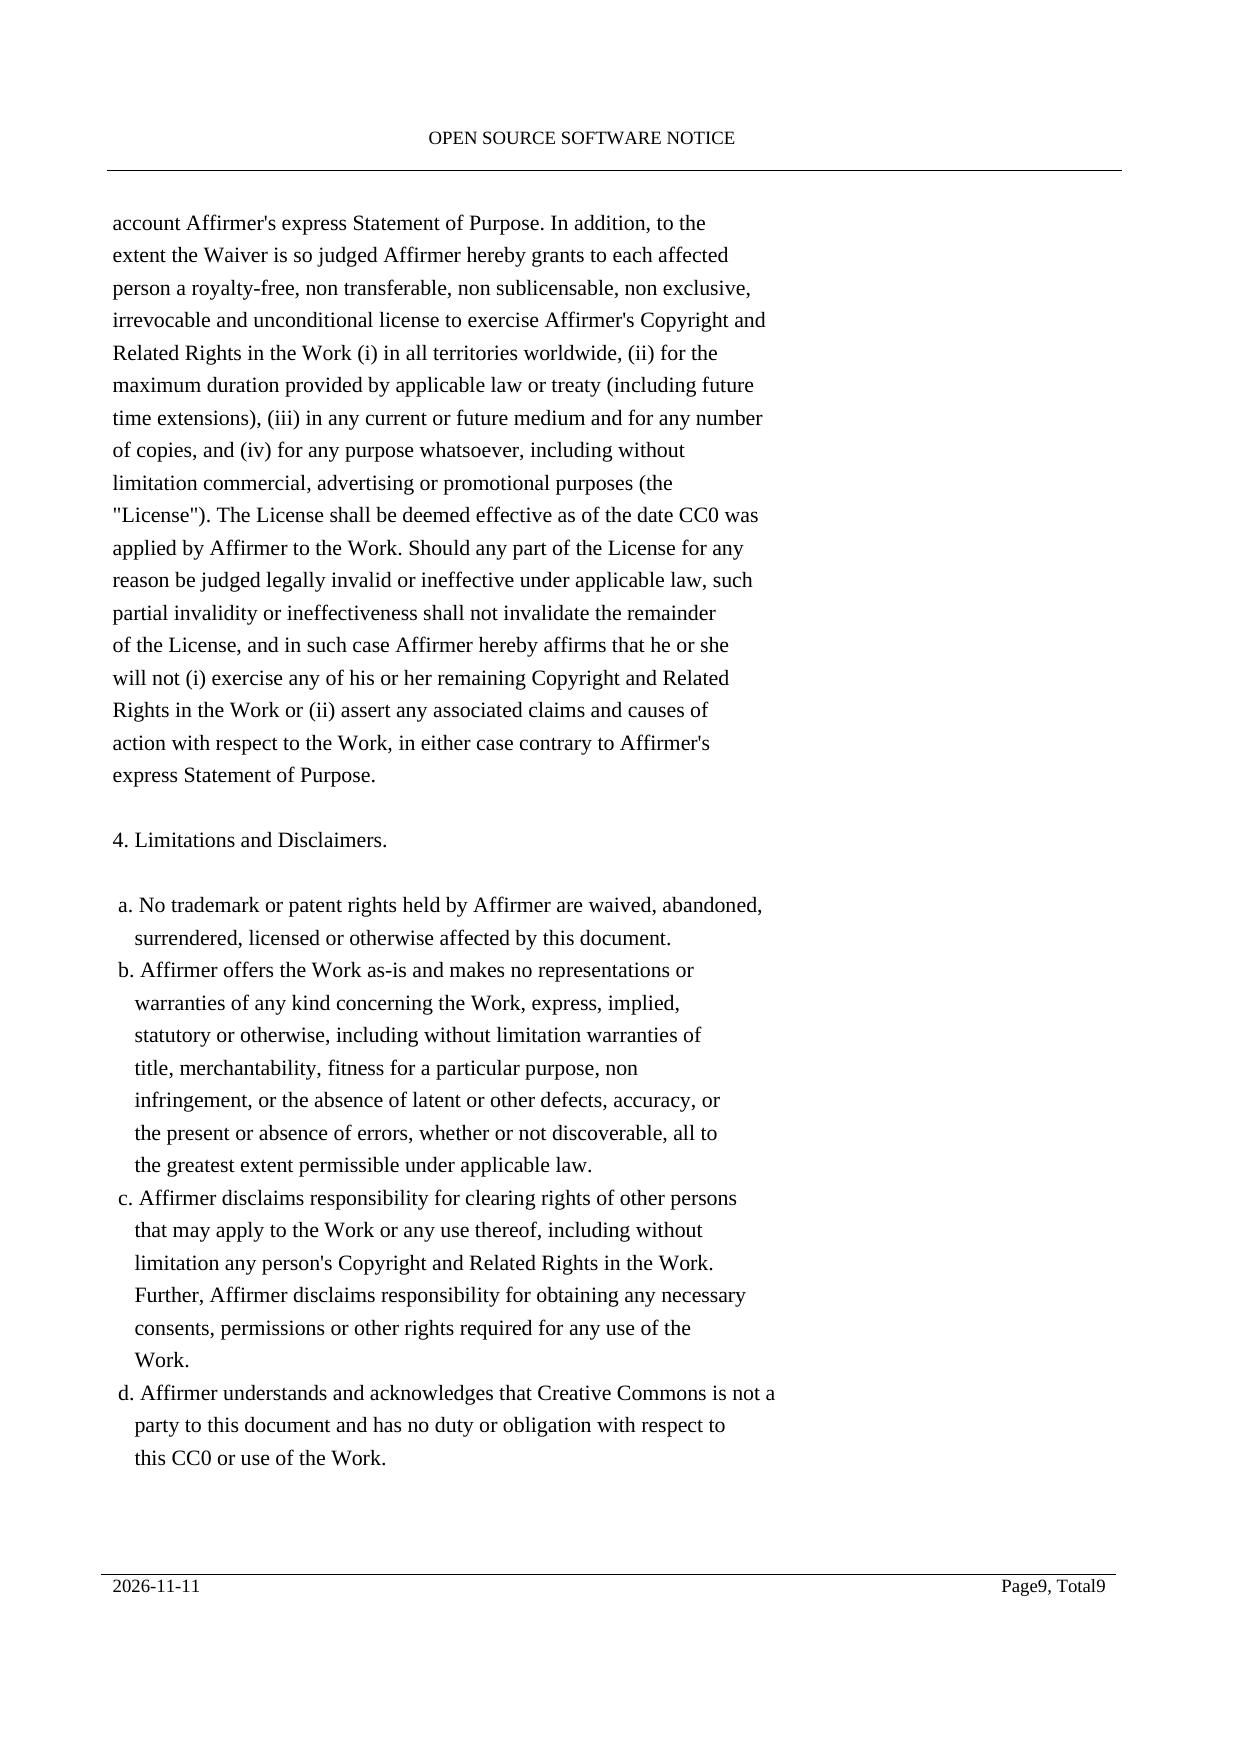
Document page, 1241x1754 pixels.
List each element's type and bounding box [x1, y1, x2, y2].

text [112, 206, 1128, 1474]
